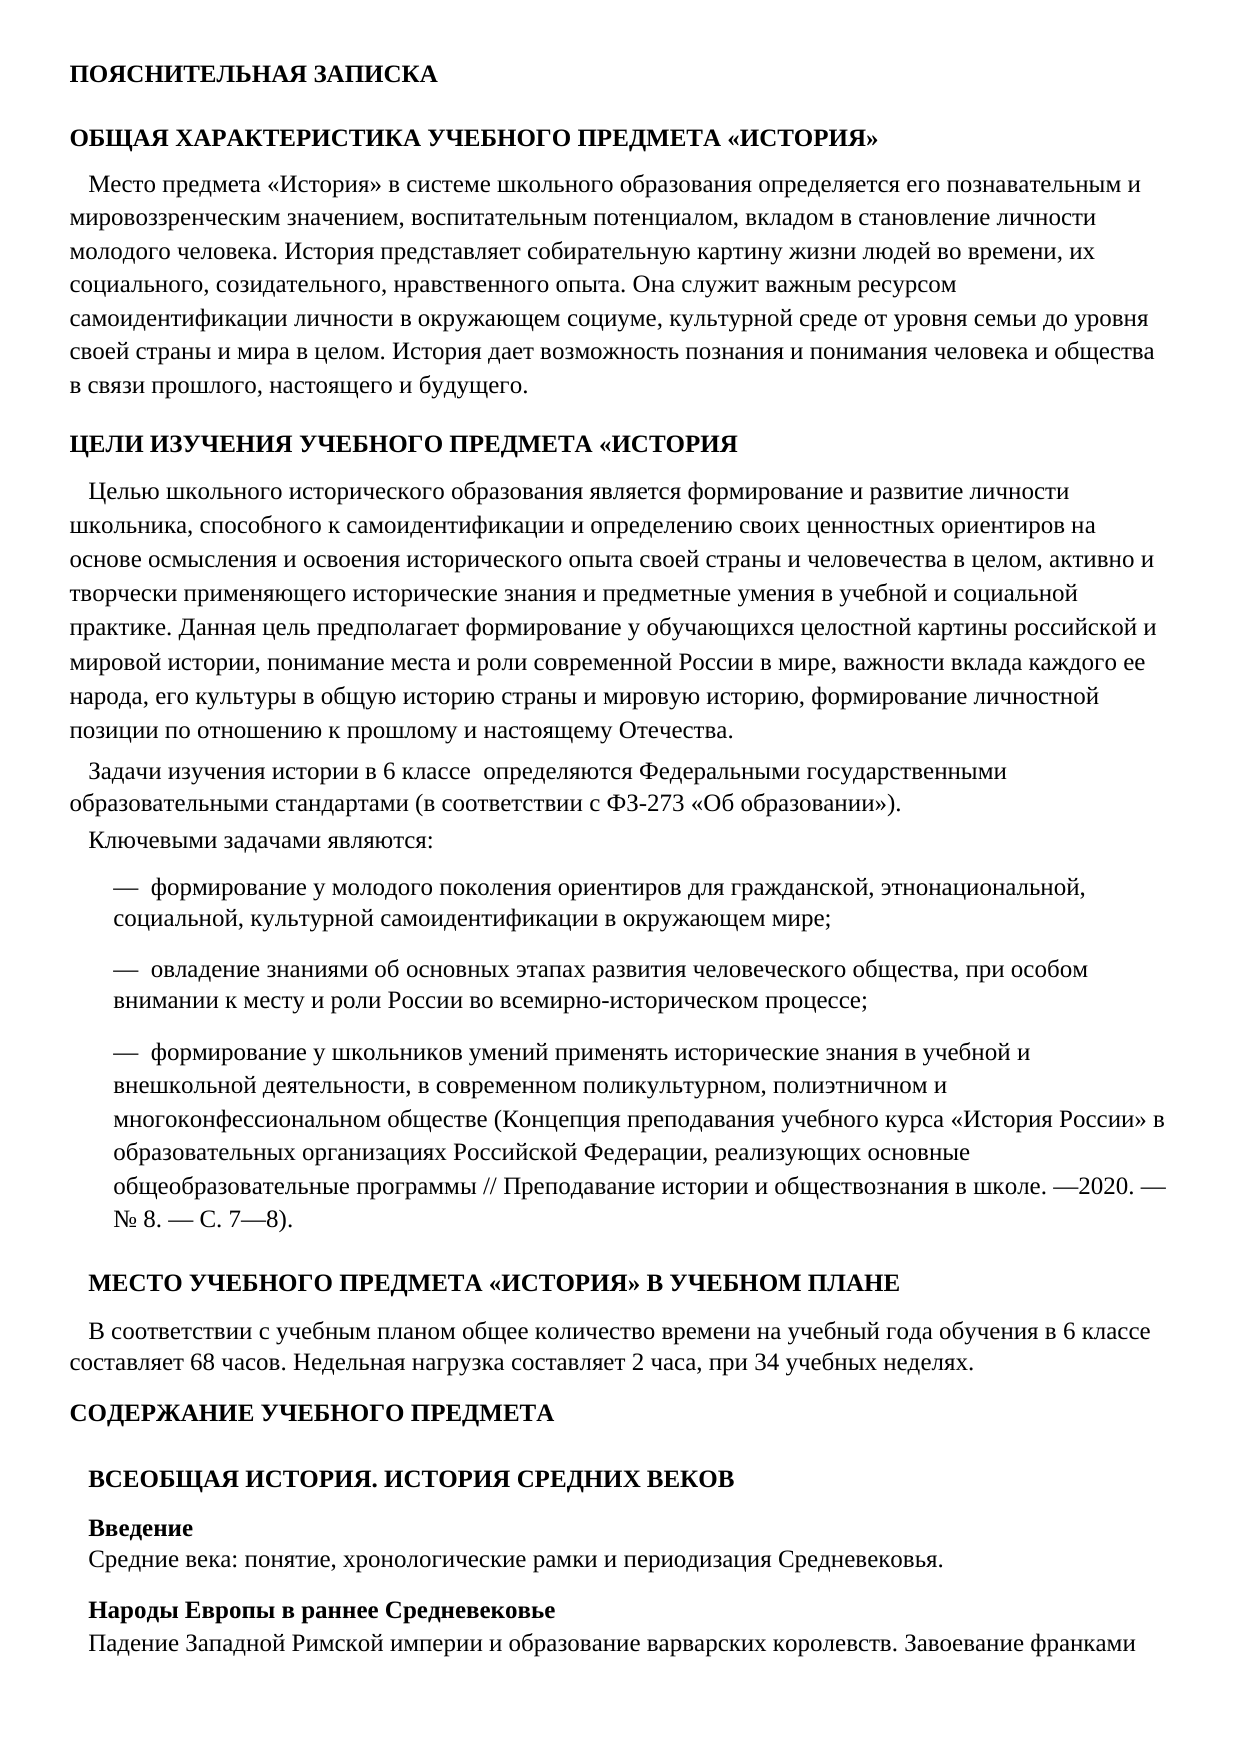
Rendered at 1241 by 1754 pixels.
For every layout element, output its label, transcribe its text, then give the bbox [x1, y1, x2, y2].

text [69, 1595, 1142, 1657]
text — формирование у молодого поколения ориентиров для гражданской, этнонациональной, социальной, культурной самоидентификации в окружающем мире; [113, 872, 1097, 932]
text ВСЕОБЩАЯ ИСТОРИЯ. ИСТОРИЯ СРЕДНИХ ВЕКОВ [88, 1466, 1172, 1493]
text ОБЩАЯ ХАРАКТЕРИСТИКА УЧЕБНОГО ПРЕДМЕТА «ИСТОРИЯ» [69, 124, 1172, 151]
text — формирование у школьников умений применять исторические знания в учебной и внешкольной деятельности, в современном поликультурном, полиэтничном и многоконфессиональном обществе (Концепция преподавания учебного курса «История России» в образовательных организациях Российской Федерации, реализующих основные общеобразовательные программы // Преподавание истории и обществознания в школе. —2020. — № 8. — С. 7—8). [113, 1037, 1172, 1233]
text Место предмета «История» в системе школьного образования определяется его познавательным и мировоззренческим значением, воспитательным потенциалом, вкладом в становление личности молодого человека. История представляет собирательную картину жизни людей во времени, их социального, созидательного, нравственного опыта. Она служит важным ресурсом самоидентификации личности в окружающем социуме, культурной среде от уровня семьи до уровня своей страны и мира в целом. История дает возможность познания и понимания человека и общества в связи прошлого, настоящего и будущего. [69, 169, 1157, 399]
text ПОЯСНИТЕЛЬНАЯ ЗАПИСКА [69, 61, 1172, 88]
text В соответствии с учебным планом общее количество времени на учебный года обучения в 6 классе составляет 68 часов. Недельная нагрузка составляет 2 часа, при 34 учебных неделях. [69, 1316, 1157, 1376]
text СОДЕРЖАНИЕ УЧЕБНОГО ПРЕДМЕТА [69, 1398, 1157, 1427]
text МЕСТО УЧЕБНОГО ПРЕДМЕТА «ИСТОРИЯ» В УЧЕБНОМ ПЛАНЕ [88, 1269, 1172, 1296]
text Задачи изучения истории в 6 классе определяются Федеральными государственными образовательными стандартами (в соответствии с ФЗ-273 «Об образовании»). [69, 756, 1022, 816]
text Целью школьного исторического образования является формирование и развитие личности школьника, способного к самоидентификации и определению своих ценностных ориентиров на основе осмысления и освоения исторического опыта своей страны и человечества в целом, активно и творчески применяющего исторические знания и предметные умения в учебной и социальной практике. Данная цель предполагает формирование у обучающихся целостной картины российской и мировой истории, понимание места и роли современной России в мире, важности вклада каждого ее народа, его культуры в общую историю страны и мировую историю, формирование личностной позиции по отношению к прошлому и настоящему Отечества. [69, 476, 1172, 744]
text Введение Средние века: понятие, хронологические рамки и периодизация Средневековья. [88, 1513, 947, 1573]
text — овладение знаниями об основных этапах развития человеческого общества, при особом внимании к месту и роли России во всемирно-историческом процессе; [113, 954, 1097, 1014]
text Ключевыми задачами являются: [88, 826, 1172, 853]
text ЦЕЛИ ИЗУЧЕНИЯ УЧЕБНОГО ПРЕДМЕТА «ИСТОРИЯ [69, 431, 1172, 458]
